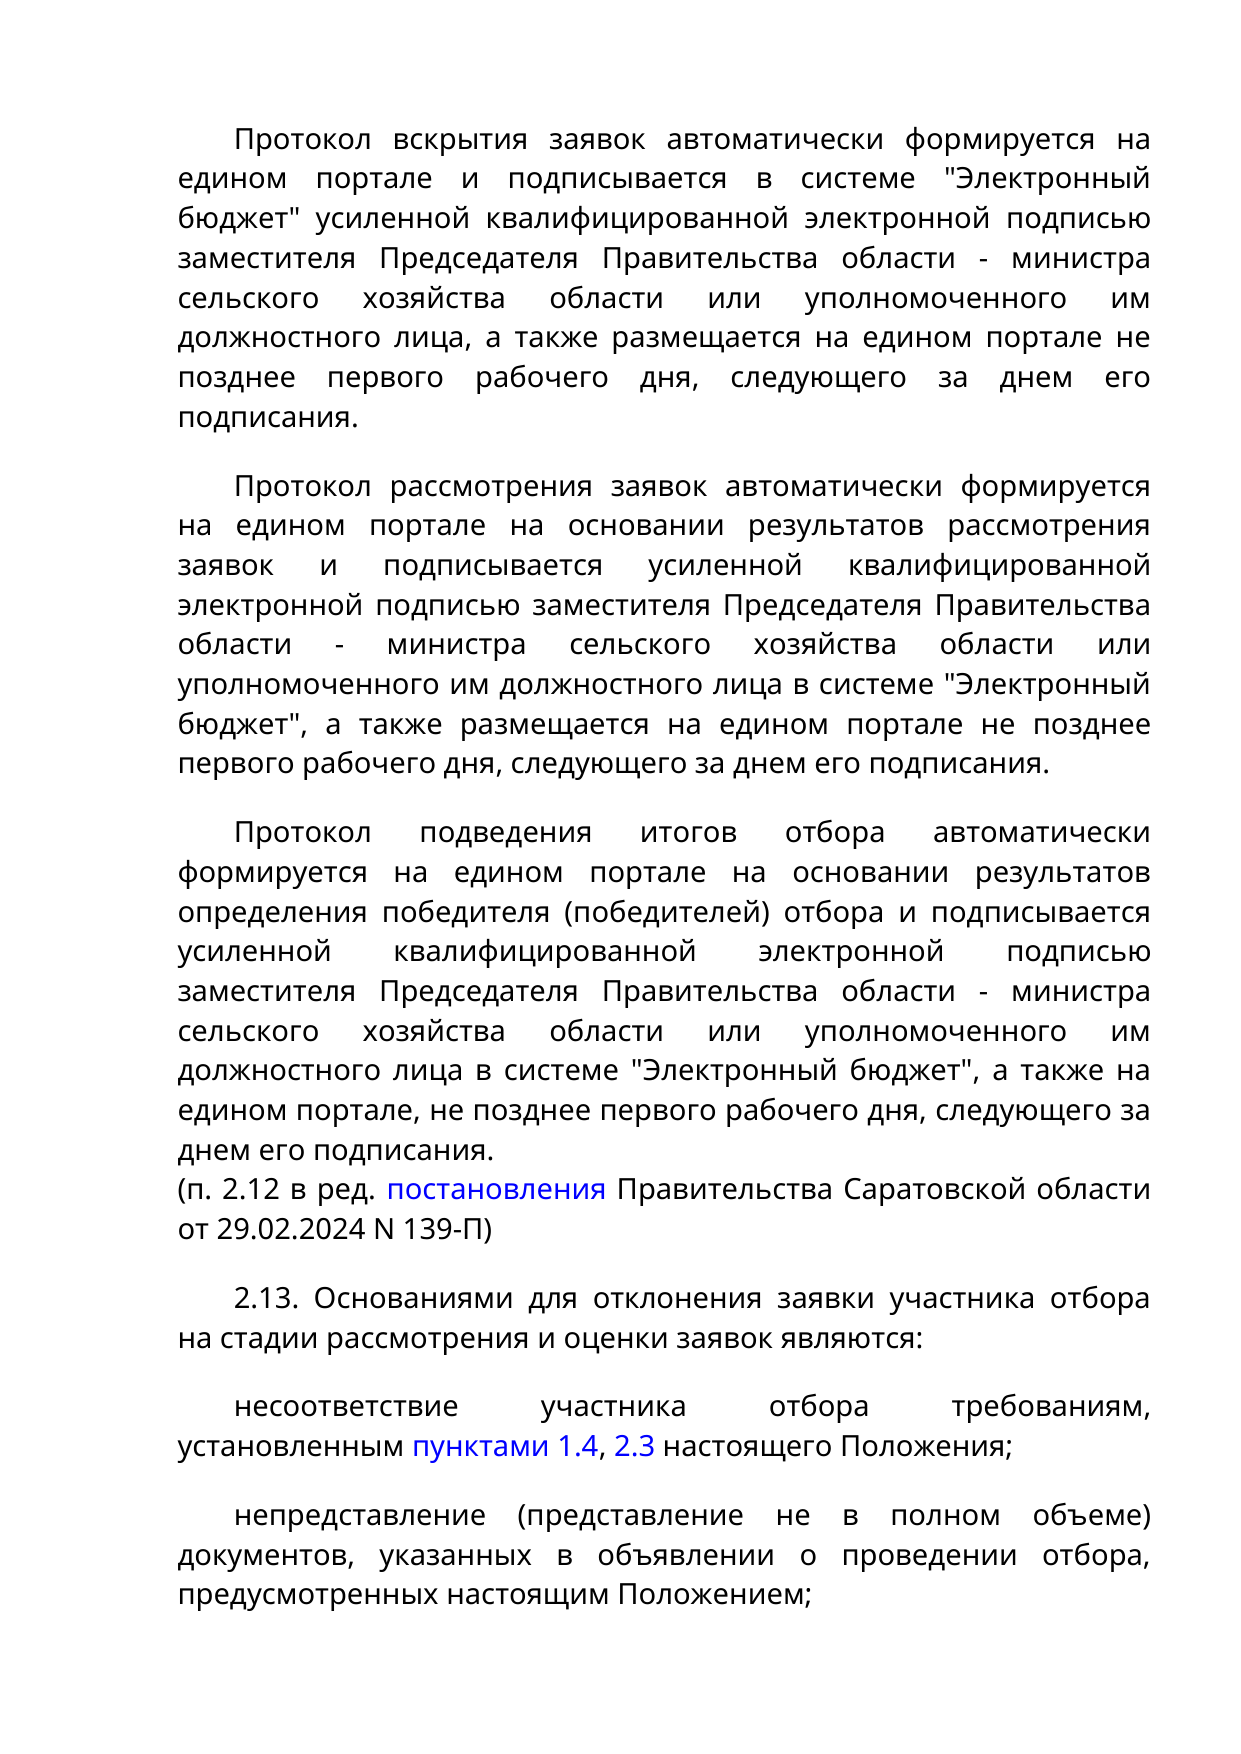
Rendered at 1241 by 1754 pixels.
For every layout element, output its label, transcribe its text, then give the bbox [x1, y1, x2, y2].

text 2.13. Основаниями для отклонения заявки участника отбора на стадии рассмотрения и оценки заявок являются: [177, 1277, 1152, 1357]
text Протокол рассмотрения заявок автоматически формируется на едином портале на основании результатов рассмотрения заявок и подписывается усиленной квалифицированной электронной подписью заместителя Председателя Правительства области - министра сельского хозяйства области или уполномоченного им должностного лица в системе "Электронный бюджет", а также размещается на едином портале не позднее первого рабочего дня, следующего за днем его подписания. [177, 465, 1152, 782]
text (п. 2.12 в ред. постановления Правительства Саратовской области от 29.02.2024 N 139-П) [177, 1169, 1152, 1248]
text несоответствие участника отбора требованиям, установленным пунктами 1.4, 2.3 настоящего Положения; [177, 1386, 1152, 1465]
text непредставление (представление не в полном объеме) документов, указанных в объявлении о проведении отбора, предусмотренных настоящим Положением; [177, 1494, 1152, 1613]
text Протокол подведения итогов отбора автоматически формируется на едином портале на основании результатов определения победителя (победителей) отбора и подписывается усиленной квалифицированной электронной подписью заместителя Председателя Правительства области - министра сельского хозяйства области или уполномоченного им должностного лица в системе "Электронный бюджет", а также на едином портале, не позднее первого рабочего дня, следующего за днем его подписания. [177, 811, 1152, 1169]
text Протокол вскрытия заявок автоматически формируется на едином портале и подписывается в системе "Электронный бюджет" усиленной квалифицированной электронной подписью заместителя Председателя Правительства области - министра сельского хозяйства области или уполномоченного им должностного лица, а также размещается на едином портале не позднее первого рабочего дня, следующего за днем его подписания. [177, 118, 1152, 436]
